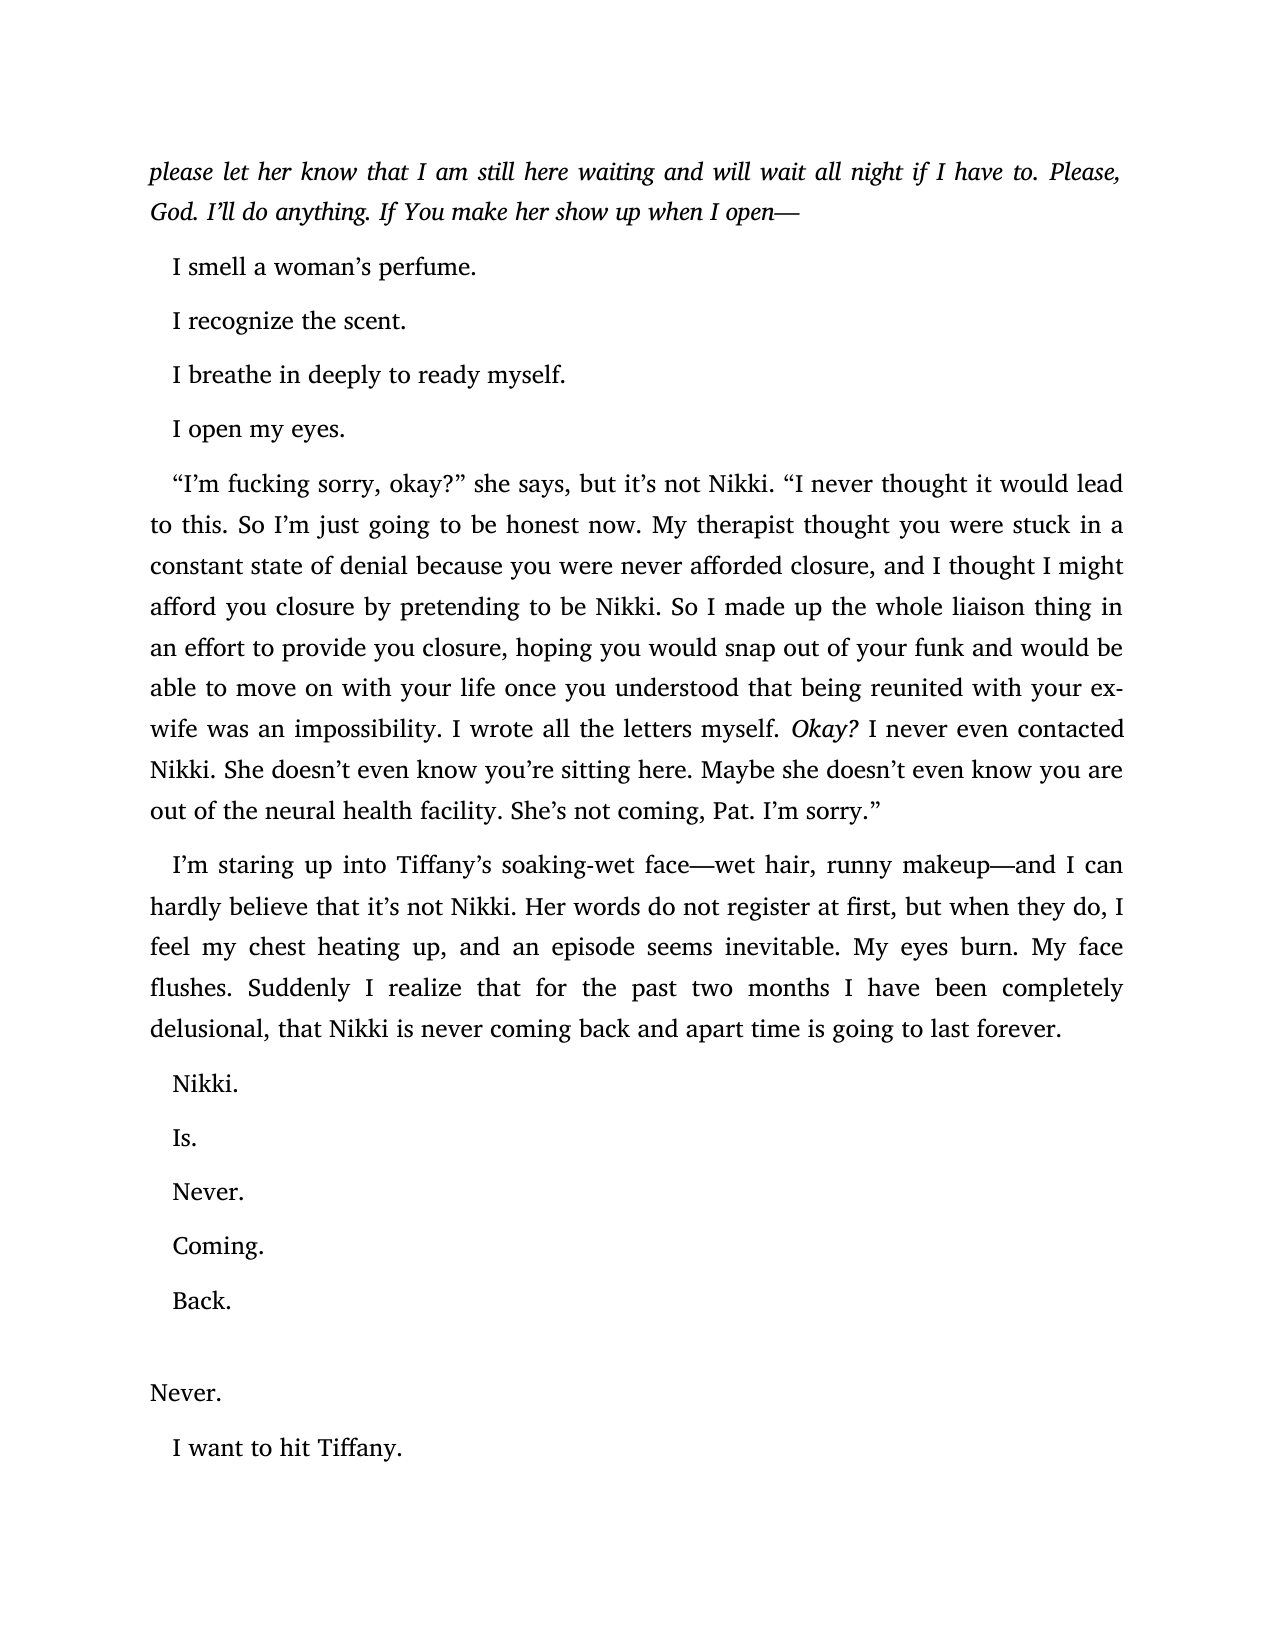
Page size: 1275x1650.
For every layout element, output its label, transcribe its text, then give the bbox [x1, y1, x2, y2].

text I breathe in deeply to ready myself. [150, 354, 1125, 395]
text Is. [150, 1116, 1125, 1157]
text Never. [150, 1171, 1125, 1212]
text I open my eyes. [150, 408, 1125, 449]
text Never. [150, 1372, 1125, 1413]
text Nikki. [150, 1062, 1125, 1103]
text Back. [150, 1279, 1125, 1320]
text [150, 150, 1125, 232]
text I smell a woman’s perfume. [150, 245, 1125, 286]
text I’m staring up into Tiffany’s soaking-wet face—wet hair, runny makeup—and I can hardly believe that it’s not Nikki. Her words do not register at first, but when they do, I feel my chest heating up, and an episode seems inevitable. My eyes burn. My face flushes. Suddenly I realize that for the past two months I have been completely delusional, that Nikki is never coming back and apart time is going to last forever. [150, 844, 1125, 1049]
text “I’m fucking sorry, okay?” she says, but it’s not Nikki. “I never thought it would lead to this. So I’m just going to be honest now. My therapist thought you were stuck in a constant state of denial because you were never afforded closure, and I thought I might afford you closure by pretending to be Nikki. So I made up the whole liaison thing in an effort to provide you closure, hoping you would snap out of your funk and would be able to move on with your life once you understood that being reunited with your ex-wife was an impossibility. I wrote all the letters myself. Okay? I never even contacted Nikki. She doesn’t even know you’re sitting here. Maybe she doesn’t even know you are out of the neural health facility. She’s not coming, Pat. I’m sorry.” [150, 462, 1125, 831]
text I recognize the scent. [150, 299, 1125, 340]
text I want to hit Tiffany. [150, 1426, 1125, 1467]
text Coming. [150, 1225, 1125, 1266]
